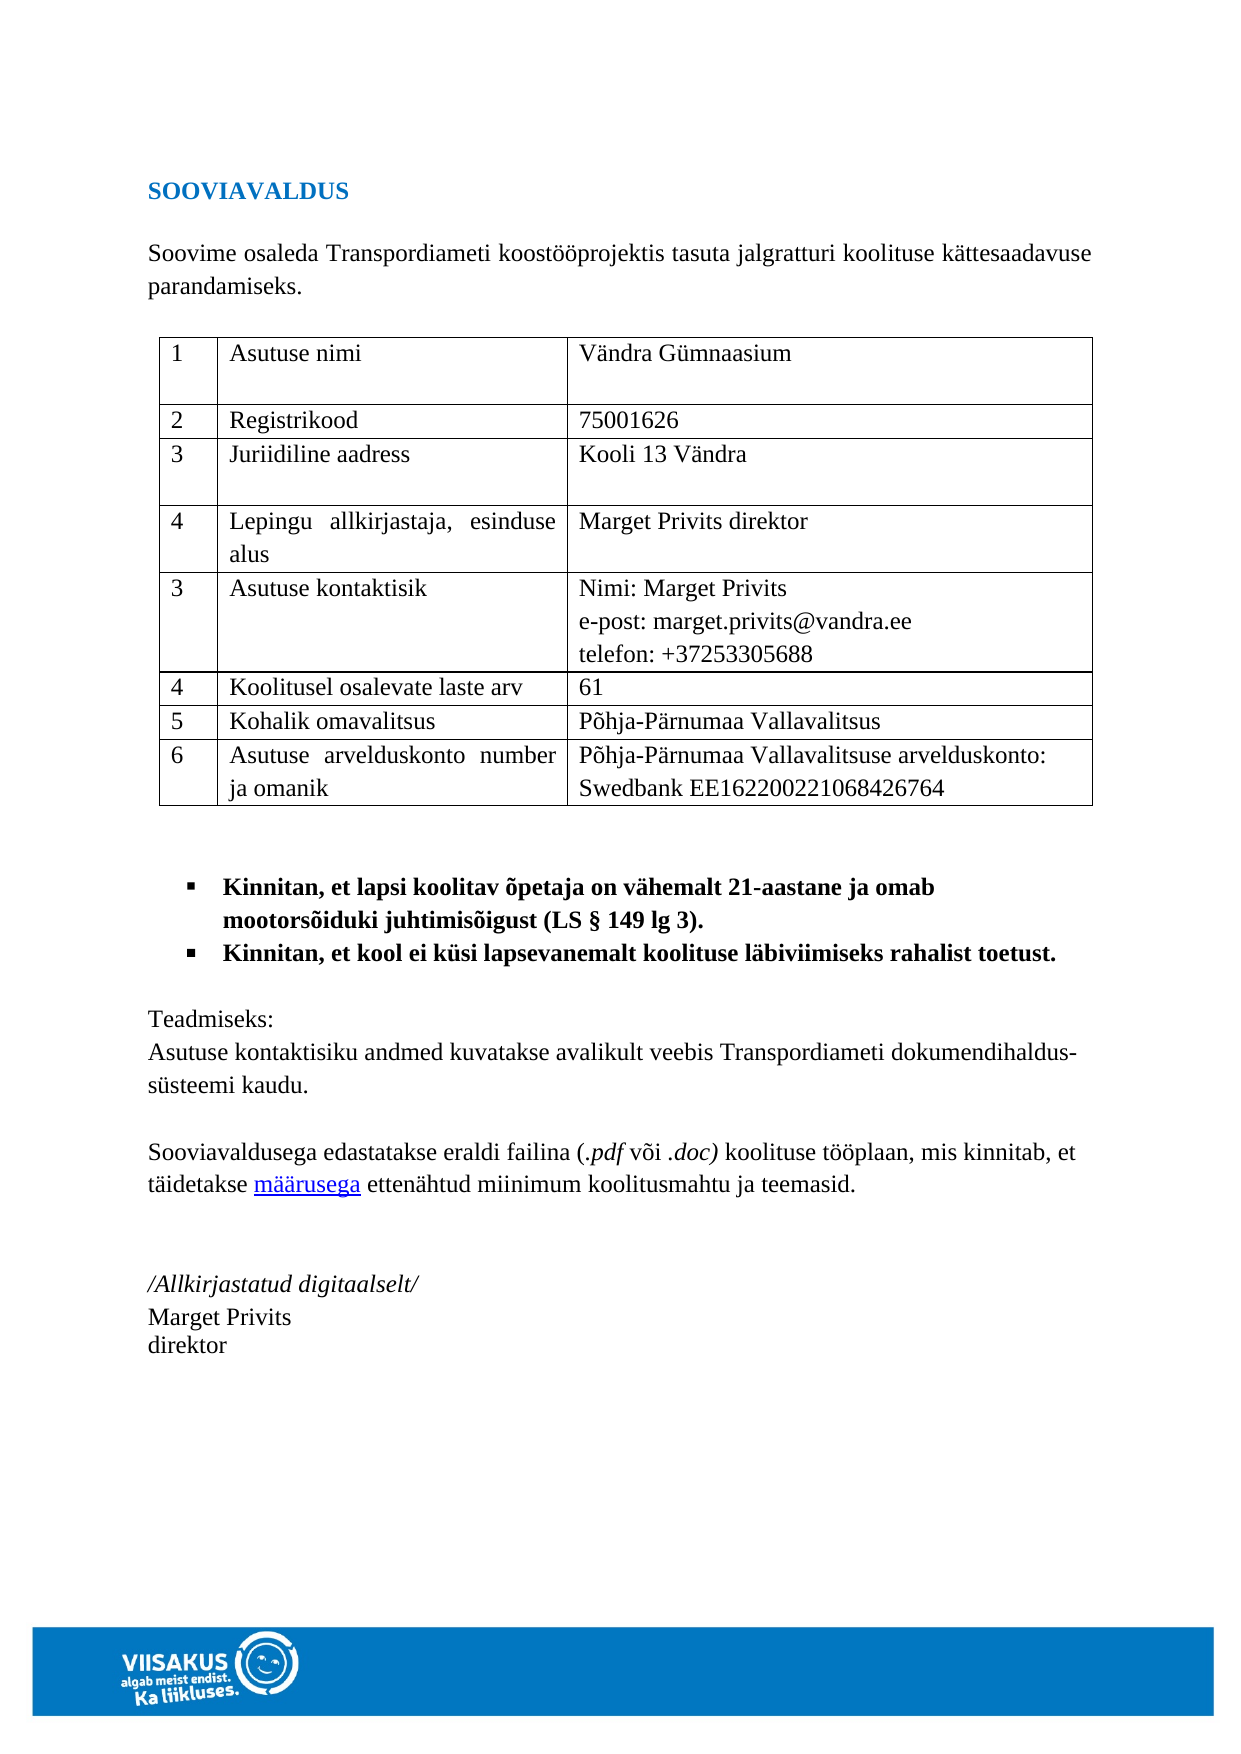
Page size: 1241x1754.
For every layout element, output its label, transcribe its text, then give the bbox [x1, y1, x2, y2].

text Sooviavaldusega edastatakse eraldi failina (.pdf või .doc) koolituse tööplaan, mis kinnitab, et täidetakse määrusega ettenähtud miinimum koolitusmahtu ja teemasid. [148, 1137, 1093, 1198]
table_cell 2 [160, 405, 217, 438]
table_cell 3 [160, 573, 217, 671]
table_cell Põhja-Pärnumaa Vallavalitsuse arvelduskonto: Swedbank EE162200221068426764 [568, 740, 1092, 805]
table_cell Põhja-Pärnumaa Vallavalitsus [568, 706, 1092, 739]
table_cell Lepingu allkirjastaja, esinduse alus [218, 506, 567, 572]
table_cell 3 [160, 439, 217, 505]
table_cell Kooli 13 Vändra [568, 439, 1092, 505]
table_cell Marget Privits direktor [568, 506, 1092, 572]
text /Allkirjastatud digitaalselt/ [148, 1269, 1093, 1297]
table_cell Registrikood [218, 405, 567, 438]
table_cell Juriidiline aadress [218, 439, 567, 505]
text Marget Privits [148, 1302, 1093, 1330]
text direktor [148, 1330, 1093, 1359]
list Kinnitan, et kool ei küsi lapsevanemalt koolituse läbiviimiseks rahalist toetust. [185, 938, 1093, 967]
table_cell Nimi: Marget Privits e-post: marget.privits@vandra.ee telefon: +37253305688 [568, 573, 1092, 671]
list Kinnitan, et lapsi koolitav õpetaja on vähemalt 21-aastane ja omab mootorsõiduki juhtimisõigust (LS § 149 lg 3). [185, 872, 1093, 934]
table_cell 5 [160, 706, 217, 739]
table_cell Kohalik omavalitsus [218, 706, 567, 739]
table_header Asutuse nimi [218, 338, 567, 404]
table_cell 4 [160, 506, 217, 572]
table_cell Asutuse kontaktisik [218, 573, 567, 671]
table_cell 4 [160, 673, 217, 705]
text Asutuse kontaktisiku andmed kuvatakse avalikult veebis Transpordiameti dokumendihaldus-süsteemi kaudu. [148, 1037, 1093, 1099]
table_cell 75001626 [568, 405, 1092, 438]
table_cell Asutuse arvelduskonto number ja omanik [218, 740, 567, 805]
text Teadmiseks: [148, 1004, 1093, 1033]
table_cell 6 [160, 740, 217, 805]
table_cell Koolitusel osalevate laste arv [218, 673, 567, 705]
table_cell 61 [568, 673, 1092, 705]
text Soovime osaleda Transpordiameti koostööprojektis tasuta jalgratturi koolituse kättesaadavuse parandamiseks. [148, 238, 1093, 300]
table_header Vändra Gümnaasium [568, 338, 1092, 404]
table_header 1 [160, 338, 217, 404]
picture [25, 1622, 1221, 1723]
text SOOVIAVALDUS [148, 176, 1093, 205]
